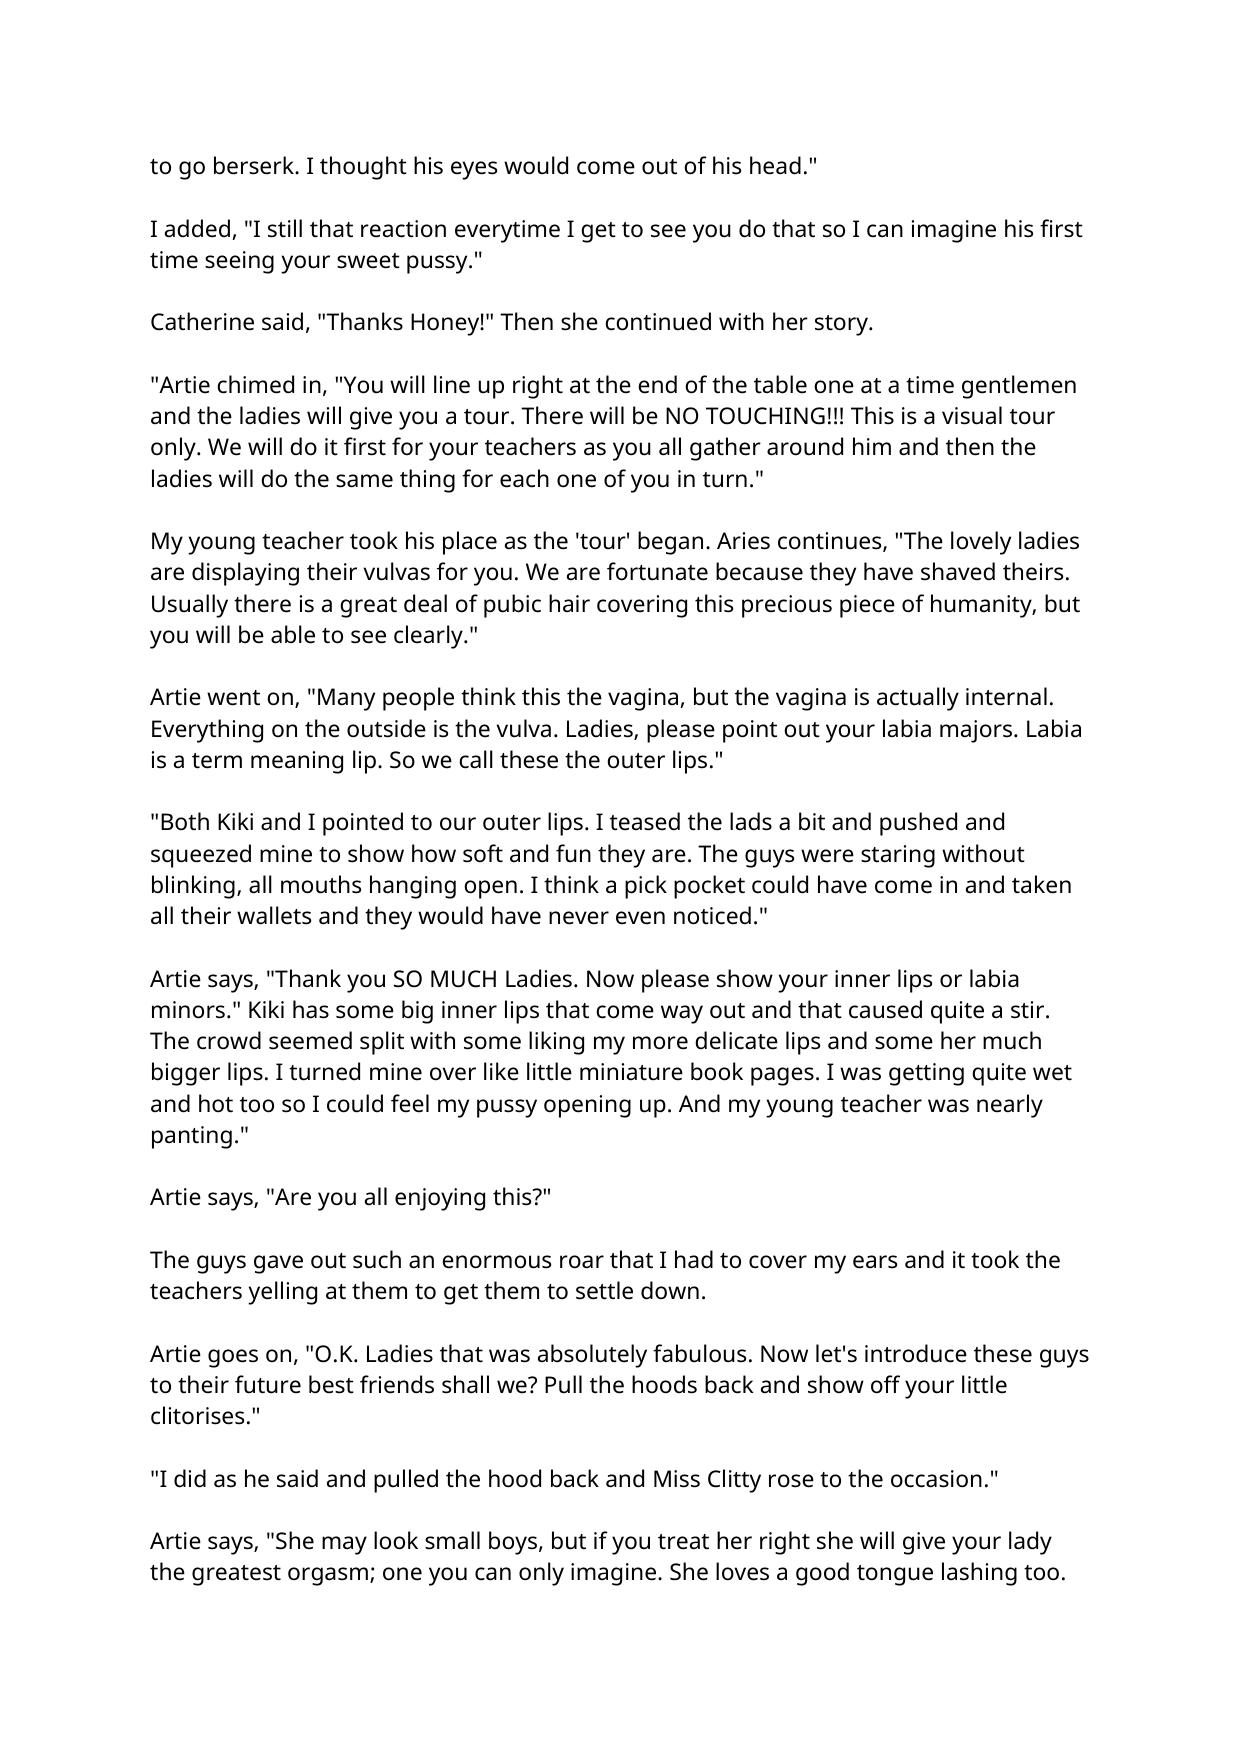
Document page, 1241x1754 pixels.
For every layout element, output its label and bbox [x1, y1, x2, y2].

text [150, 150, 1090, 1587]
